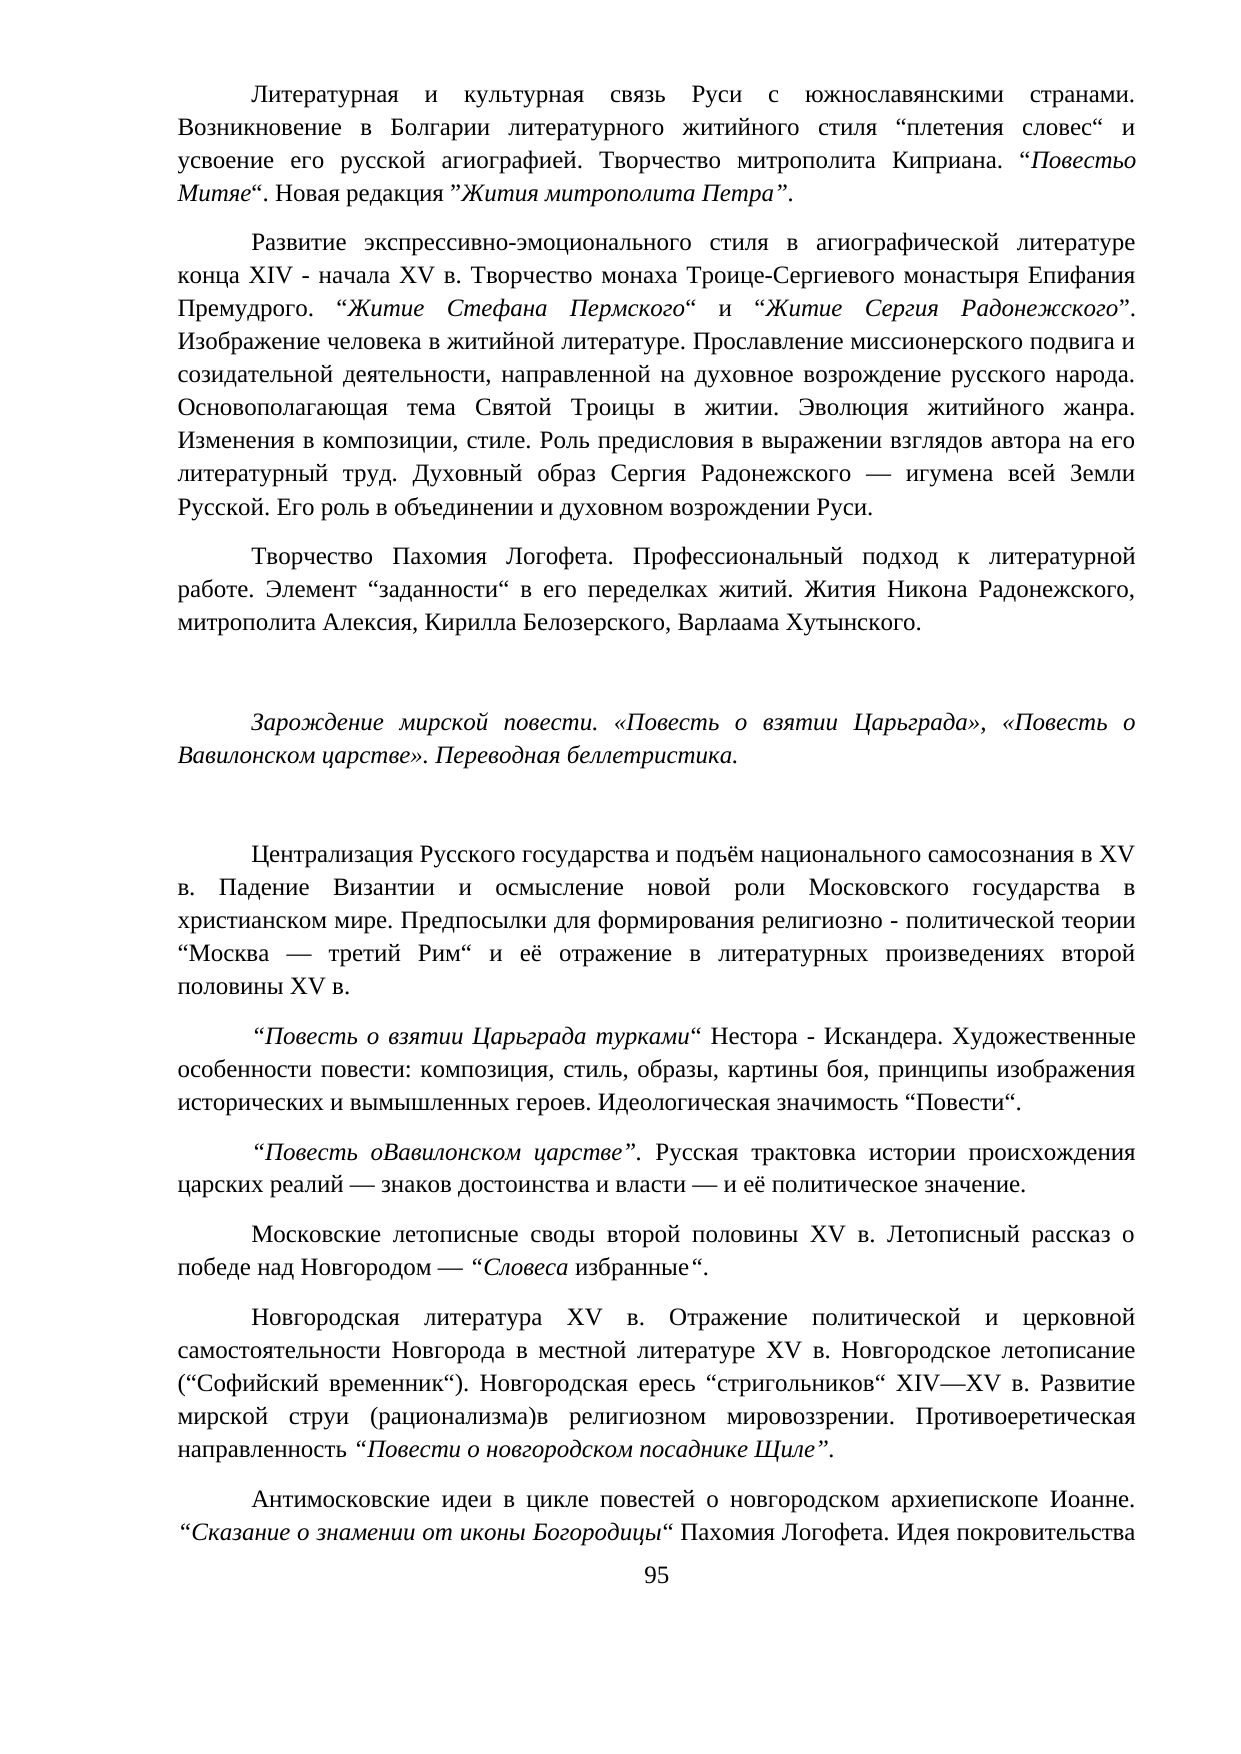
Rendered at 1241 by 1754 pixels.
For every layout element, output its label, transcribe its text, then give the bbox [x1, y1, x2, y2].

text Московские летописные своды второй половины XV в. Летописный рассказ о победе над Новгородом — “Словеса избранные“. [177, 1219, 1136, 1281]
text Литературная и культурная связь Руси с южнославянскими странами. Возникновение в Болгарии литературного житийного стиля “плетения словес“ и усвоение его русской агиографией. Творчество митрополита Киприана. “Повестьо Митяе“. Новая редакция ”Жития митрополита Петра”. [177, 79, 1136, 206]
text “Повесть о взятии Царьграда турками“ Нестора - Искандера. Художественные особенности повести: композиция, стиль, образы, картины боя, принципы изображения исторических и вымышленных героев. Идеологическая значимость “Повести“. [177, 1021, 1136, 1116]
text Централизация Русского государства и подъём национального самосознания в XV в. Падение Византии и осмысление новой роли Московского государства в христианском мире. Предпосылки для формирования религиозно - политической теории “Москва — третий Рим“ и её отражение в литературных произведениях второй половины XV в. [177, 839, 1136, 1000]
text Зарождение мирской повести. «Повесть о взятии Царьграда», «Повесть о Вавилонском царстве». Переводная беллетристика. [177, 707, 1136, 768]
text Новгородская литература XV в. Отражение политической и церковной самостоятельности Новгорода в местной литературе XV в. Новгородское летописание (“Софийский временник“). Новгородская ересь “стригольников“ XIV—XV в. Развитие мирской струи (рационализма)в религиозном мировоззрении. Противоеретическая направленность “Повести о новгородском посаднике Щиле”. [177, 1302, 1136, 1463]
text Творчество Пахомия Логофета. Профессиональный подход к литературной работе. Элемент “заданности“ в его переделках житий. Жития Никона Радонежского, митрополита Алексия, Кирилла Белозерского, Варлаама Хутынского. [177, 541, 1136, 636]
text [177, 1484, 1136, 1546]
text Развитие экспрессивно-эмоционального стиля в агиографической литературе конца XIV - начала XV в. Творчество монаха Троице-Сергиевого монастыря Епифания Премудрого. “Житие Стефана Пермского“ и “Житие Сергия Радонежского”. Изображение человека в житийной литературе. Прославление миссионерского подвига и созидательной деятельности, направленной на духовное возрождение русского народа. Основополагающая тема Святой Троицы в житии. Эволюция житийного жанра. Изменения в композиции, стиле. Роль предисловия в выражении взглядов автора на его литературный труд. Духовный образ Сергия Радонежского — игумена всей Земли Русской. Его роль в объединении и духовном возрождении Руси. [177, 227, 1136, 520]
text “Повесть оВавилонском царстве”. Русская трактовка истории происхождения царских реалий — знаков достоинства и власти — и её политическое значение. [177, 1137, 1136, 1198]
